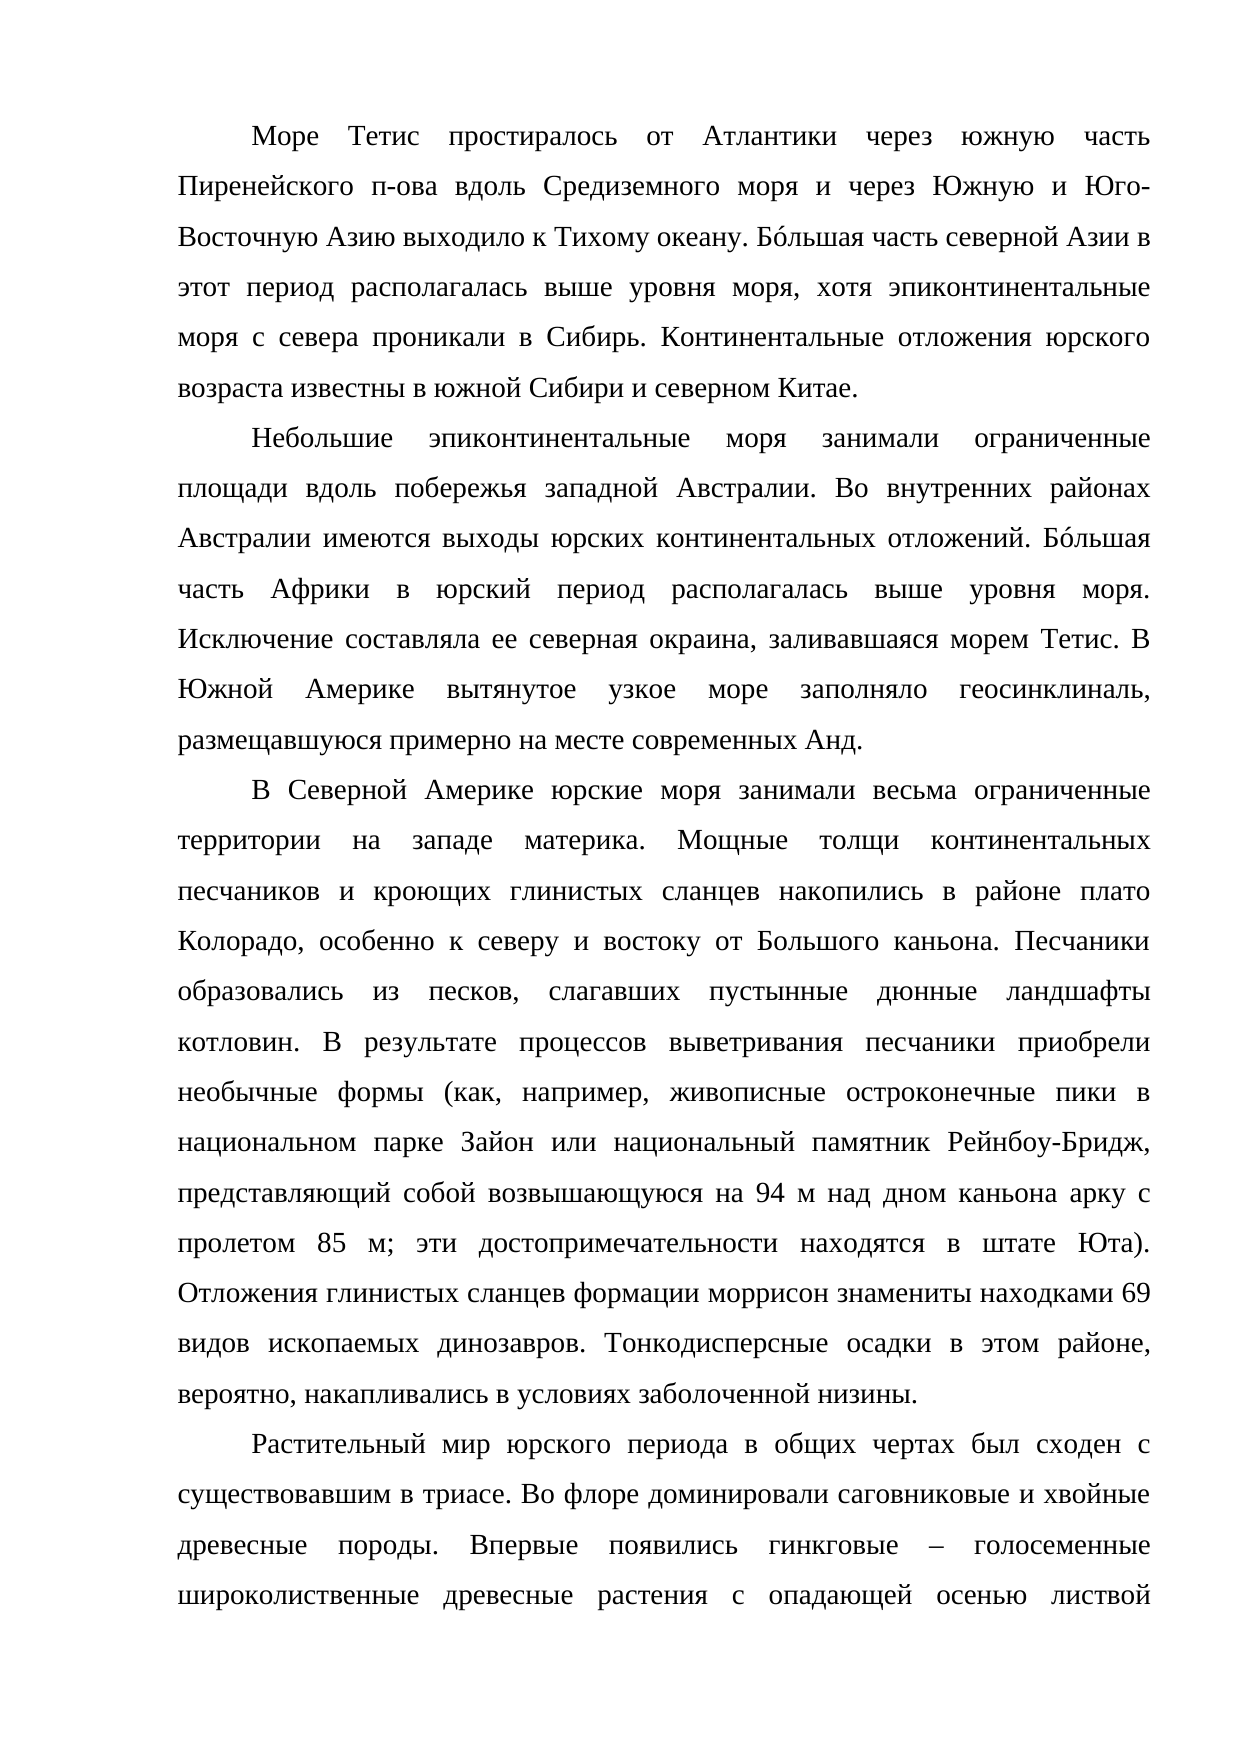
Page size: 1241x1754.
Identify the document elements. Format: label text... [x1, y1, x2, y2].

text Небольшие эпиконтинентальные моря занимали ограниченные площади вдоль побережья западной Австралии. Во внутренних районах Австралии имеются выходы юрских континентальных отложений. Бóльшая часть Африки в юрский период располагалась выше уровня моря. Исключение составляла ее северная окраина, заливавшаяся морем Тетис. В Южной Америке вытянутое узкое море заполняло геосинклиналь, размещавшуюся примерно на месте современных Анд. [177, 420, 1152, 755]
text Море Тетис простиралось от Атлантики через южную часть Пиренейского п-ова вдоль Средиземного моря и через Южную и Юго-Восточную Азию выходило к Тихому океану. Бóльшая часть северной Азии в этот период располагалась выше уровня моря, хотя эпиконтинентальные моря с севера проникали в Сибирь. Континентальные отложения юрского возраста известны в южной Сибири и северном Китае. [177, 118, 1152, 403]
text В Северной Америке юрские моря занимали весьма ограниченные территории на западе материка. Мощные толщи континентальных песчаников и кроющих глинистых сланцев накопились в районе плато Колорадо, особенно к северу и востоку от Большого каньона. Песчаники образовались из песков, слагавших пустынные дюнные ландшафты котловин. В результате процессов выветривания песчаники приобрели необычные формы (как, например, живописные остроконечные пики в национальном парке Зайон или национальный памятник Рейнбоу-Бридж, представляющий собой возвышающуюся на над дном каньона арку с пролетом ; эти достопримечательности находятся в штате Юта). Отложения глинистых сланцев формации моррисон знамениты находками 69 видов ископаемых динозавров. Тонкодисперсные осадки в этом районе, вероятно, накапливались в условиях заболоченной низины. [177, 772, 1152, 1409]
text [177, 1426, 1152, 1611]
